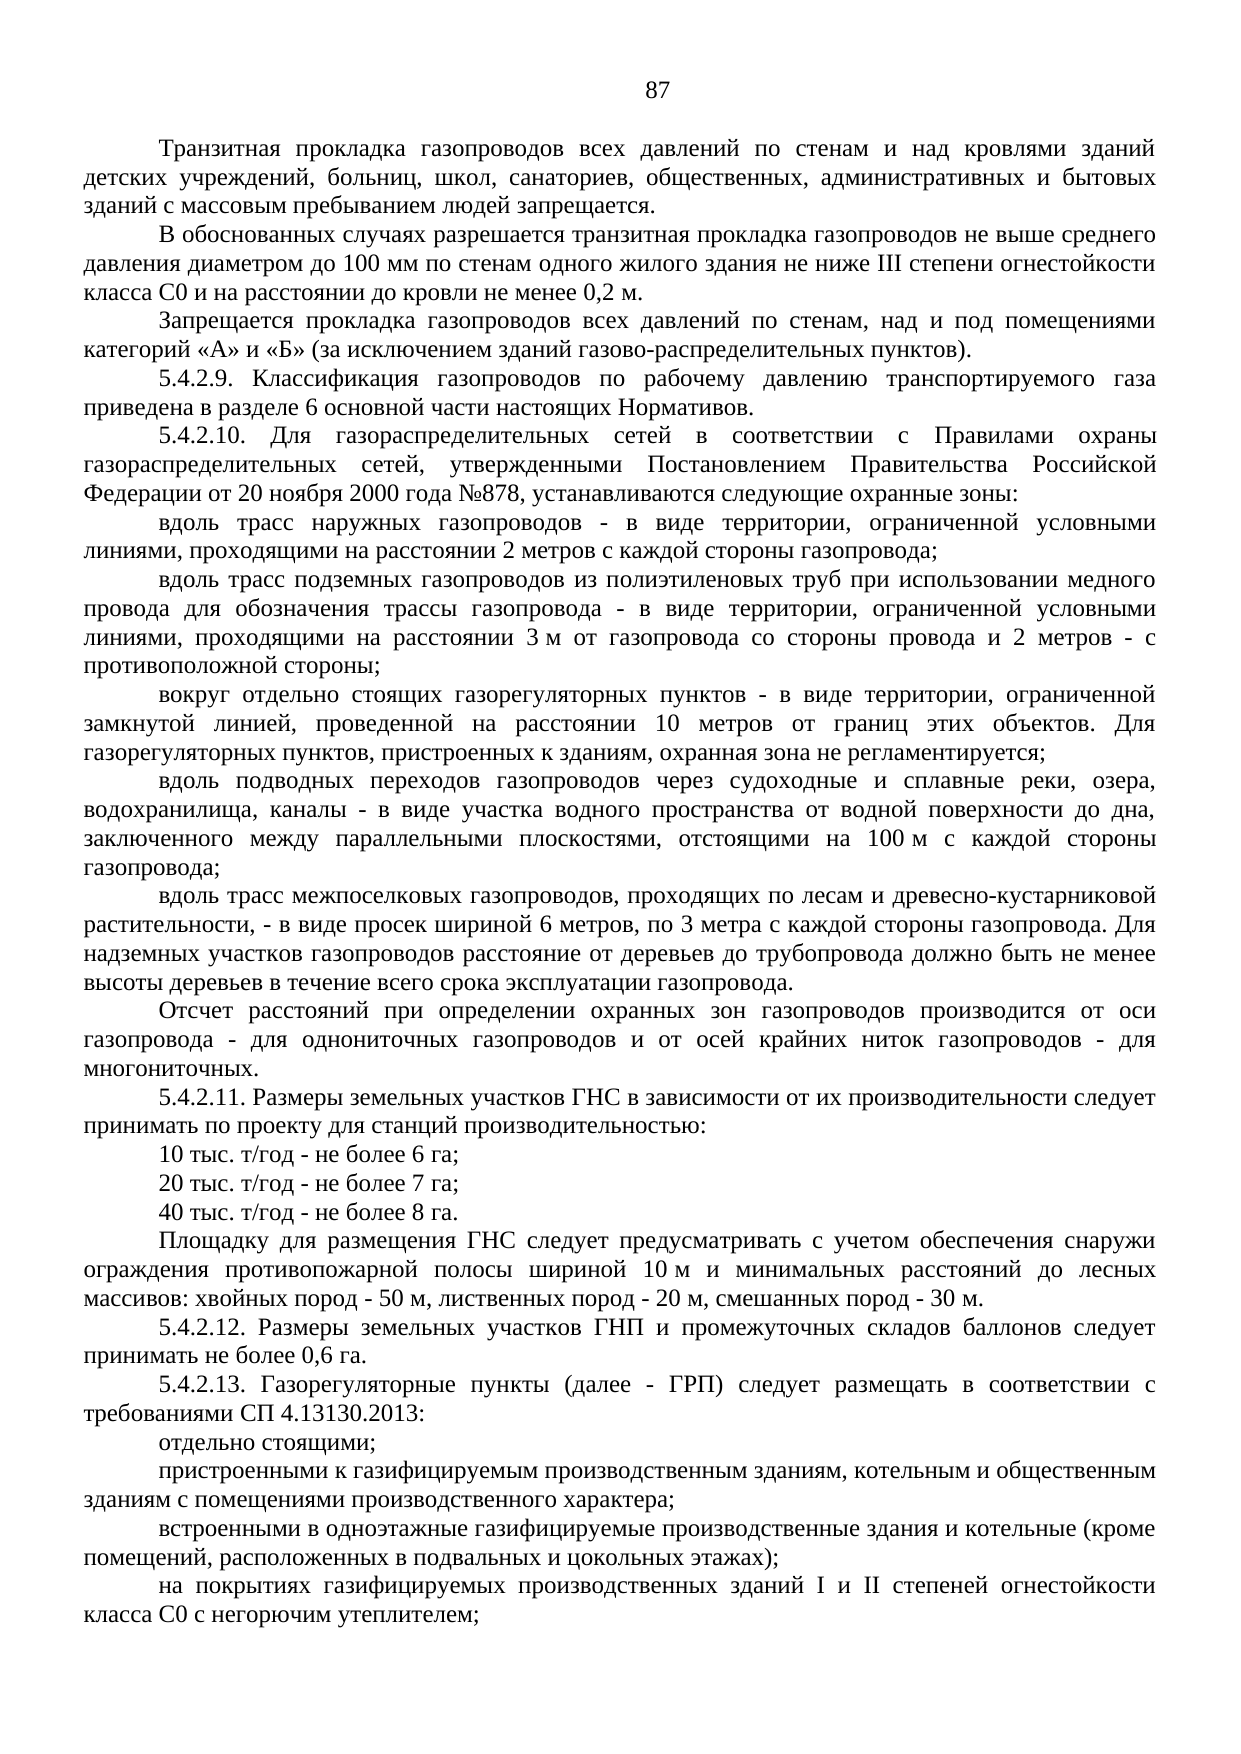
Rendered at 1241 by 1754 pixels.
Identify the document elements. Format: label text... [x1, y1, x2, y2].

text 5.4.2.10. Для газораспределительных сетей в соответствии с Правилами охраны газораспределительных сетей, утвержденными Постановлением Правительства Российской Федерации от 20 ноября 2000 года №878, устанавливаются следующие охранные зоны: [83, 420, 1157, 507]
text 5.4.2.11. Размеры земельных участков ГНС в зависимости от их производительности следует принимать по проекту для станций производительностью: [83, 1082, 1157, 1139]
text 10 тыс. т/год - не более 6 га; [83, 1139, 1157, 1168]
text В обоснованных случаях разрешается транзитная прокладка газопроводов не выше среднего давления диаметром до 100 мм по стенам одного жилого здания не ниже III степени огнестойкости класса С0 и на расстоянии до кровли не менее 0,2 м. [83, 219, 1157, 305]
text вдоль подводных переходов газопроводов через судоходные и сплавные реки, озера, водохранилища, каналы - в виде участка водного пространства от водной поверхности до дна, заключенного между параллельными плоскостями, отстоящими на 100 м с каждой стороны газопровода; [83, 765, 1157, 880]
text Площадку для размещения ГНС следует предусматривать с учетом обеспечения снаружи ограждения противопожарной полосы шириной 10 м и минимальных расстояний до лесных массивов: хвойных пород - 50 м, лиственных пород - 20 м, смешанных пород - 30 м. [83, 1225, 1157, 1312]
text Транзитная прокладка газопроводов всех давлений по стенам и над кровлями зданий детских учреждений, больниц, школ, санаториев, общественных, административных и бытовых зданий с массовым пребыванием людей запрещается. [83, 133, 1157, 219]
text вдоль трасс подземных газопроводов из полиэтиленовых труб при использовании медного провода для обозначения трассы газопровода - в виде территории, ограниченной условными линиями, проходящими на расстоянии 3 м от газопровода со стороны провода и 2 метров - с противоположной стороны; [83, 564, 1157, 679]
text вокруг отдельно стоящих газорегуляторных пунктов - в виде территории, ограниченной замкнутой линией, проведенной на расстоянии 10 метров от границ этих объектов. Для газорегуляторных пунктов, пристроенных к зданиям, охранная зона не регламентируется; [83, 679, 1157, 765]
text отдельно стоящими; [83, 1427, 1157, 1455]
text 5.4.2.13. Газорегуляторные пункты (далее - ГРП) следует размещать в соответствии с требованиями СП 4.13130.2013: [83, 1369, 1157, 1427]
text 20 тыс. т/год - не более 7 га; [83, 1168, 1157, 1197]
text вдоль трасс межпоселковых газопроводов, проходящих по лесам и древесно-кустарниковой растительности, - в виде просек шириной 6 метров, по 3 метра с каждой стороны газопровода. Для надземных участков газопроводов расстояние от деревьев до трубопровода должно быть не менее высоты деревьев в течение всего срока эксплуатации газопровода. [83, 880, 1157, 995]
text вдоль трасс наружных газопроводов - в виде территории, ограниченной условными линиями, проходящими на расстоянии 2 метров с каждой стороны газопровода; [83, 507, 1157, 564]
text 5.4.2.12. Размеры земельных участков ГНП и промежуточных складов баллонов следует принимать не более 0,6 га. [83, 1312, 1157, 1369]
text 5.4.2.9. Классификация газопроводов по рабочему давлению транспортируемого газа приведена в разделе 6 основной части настоящих Нормативов. [83, 363, 1157, 420]
text Запрещается прокладка газопроводов всех давлений по стенам, над и под помещениями категорий «А» и «Б» (за исключением зданий газово-распределительных пунктов). [83, 305, 1157, 363]
text 40 тыс. т/год - не более 8 га. [83, 1197, 1157, 1225]
text на покрытиях газифицируемых производственных зданий I и II степеней огнестойкости класса С0 с негорючим утеплителем; [83, 1570, 1157, 1628]
text встроенными в одноэтажные газифицируемые производственные здания и котельные (кроме помещений, расположенных в подвальных и цокольных этажах); [83, 1513, 1157, 1570]
text Отсчет расстояний при определении охранных зон газопроводов производится от оси газопровода - для однониточных газопроводов и от осей крайних ниток газопроводов - для многониточных. [83, 995, 1157, 1082]
text пристроенными к газифицируемым производственным зданиям, котельным и общественным зданиям с помещениями производственного характера; [83, 1455, 1157, 1513]
